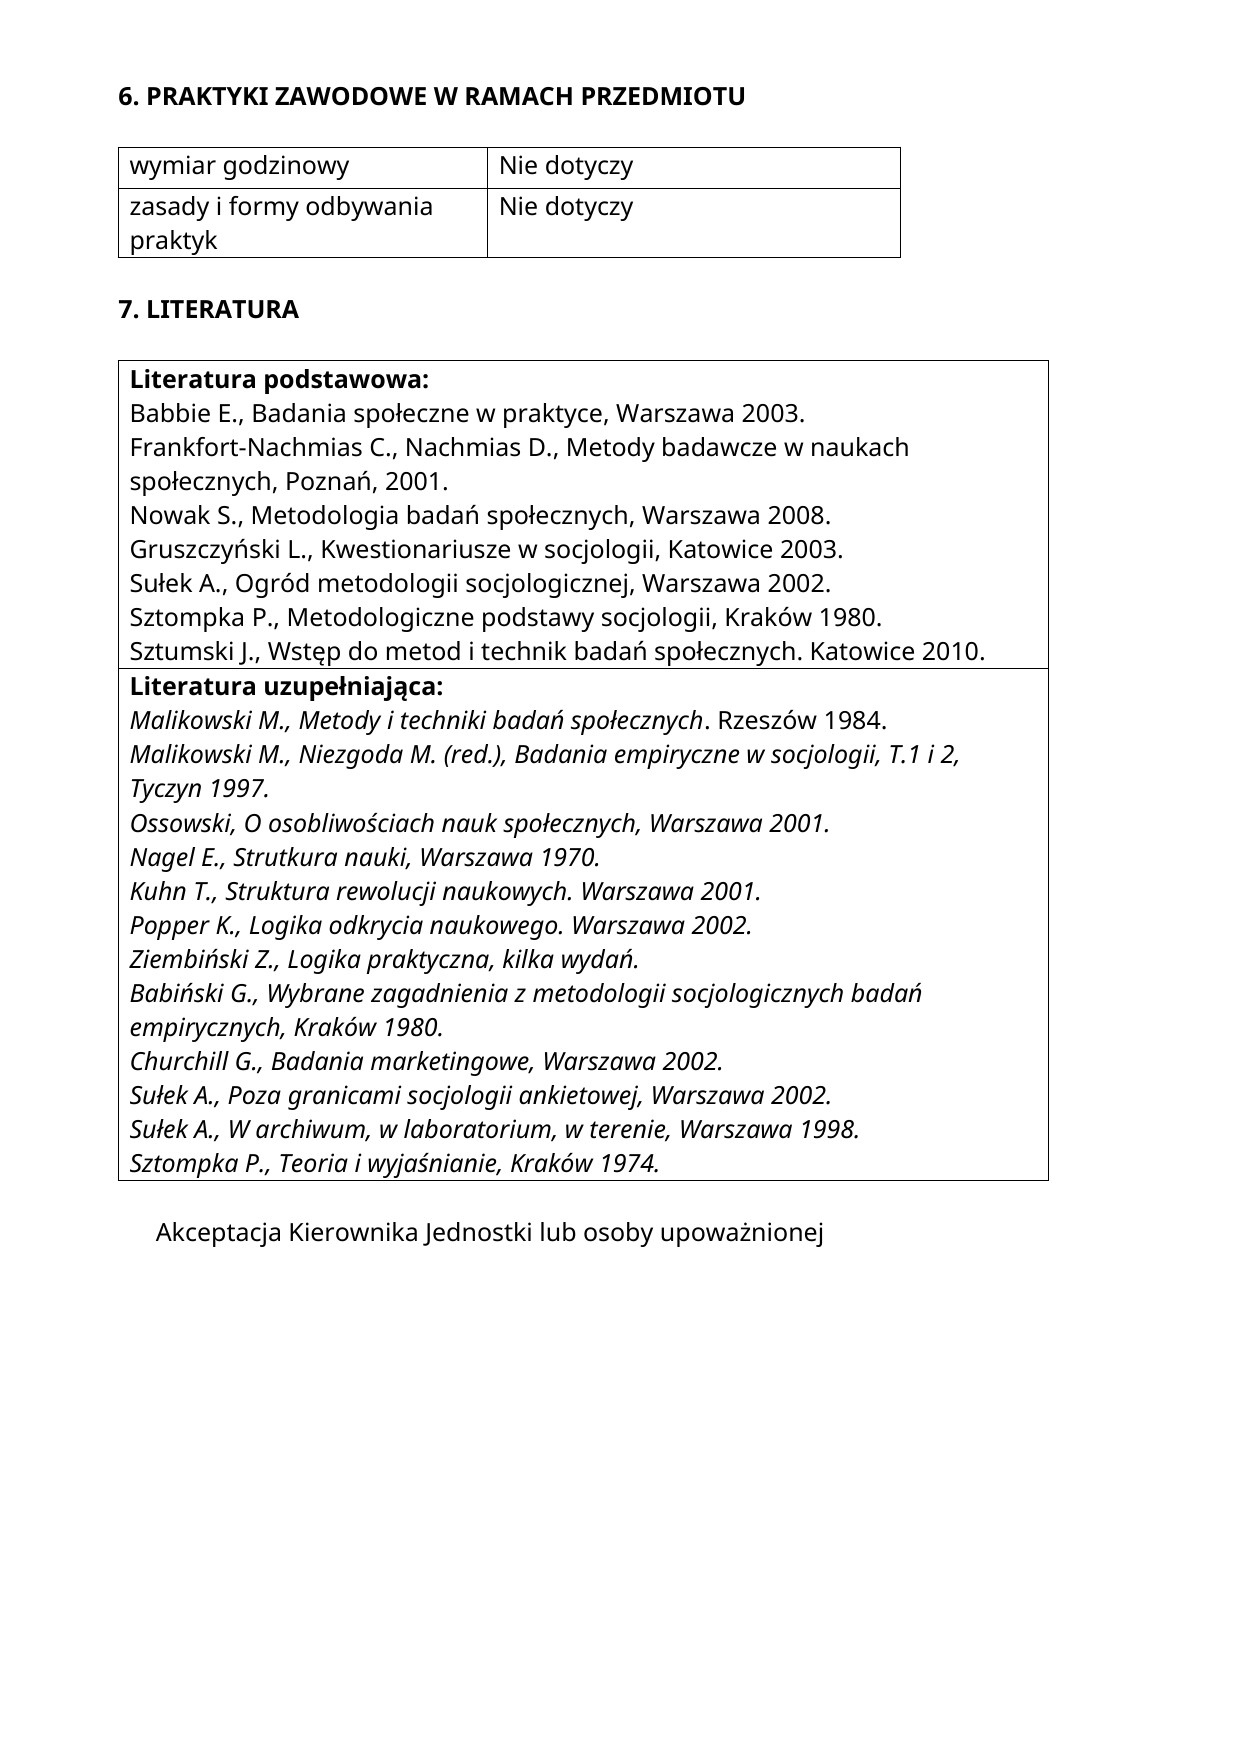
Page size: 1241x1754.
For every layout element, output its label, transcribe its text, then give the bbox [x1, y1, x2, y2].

text Akceptacja Kierownika Jednostki lub osoby upoważnionej [156, 1215, 1122, 1249]
table_header Nie dotyczy [488, 148, 900, 188]
table_cell zasady i formy odbywania praktyk [119, 189, 487, 257]
table_cell Literatura uzupełniająca: Malikowski M., Metody i techniki badań społecznych. Rzeszów 1984. Malikowski M., Niezgoda M. (red.), Badania empiryczne w socjologii, T.1 i 2, Tyczyn 1997. Ossowski, O osobliwościach nauk społecznych, Warszawa 2001. Nagel E., Strutkura nauki, Warszawa 1970. Kuhn T., Struktura rewolucji naukowych. Warszawa 2001. Popper K., Logika odkrycia naukowego. Warszawa 2002. Ziembiński Z., Logika praktyczna, kilka wydań. Babiński G., Wybrane zagadnienia z metodologii socjologicznych badań empirycznych, Kraków 1980. Churchill G., Badania marketingowe, Warszawa 2002. Sułek A., Poza granicami socjologii ankietowej, Warszawa 2002. Sułek A., W archiwum, w laboratorium, w terenie, Warszawa 1998. Sztompka P., Teoria i wyjaśnianie, Kraków 1974. [119, 669, 1048, 1180]
text 6. PRAKTYKI ZAWODOWE W RAMACH PRZEDMIOTU [118, 78, 1122, 112]
text 7. LITERATURA [118, 292, 1122, 326]
table_cell Nie dotyczy [488, 189, 900, 257]
table_header Literatura podstawowa: Babbie E., Badania społeczne w praktyce, Warszawa 2003. Frankfort-Nachmias C., Nachmias D., Metody badawcze w naukach społecznych, Poznań, 2001. Nowak S., Metodologia badań społecznych, Warszawa 2008. Gruszczyński L., Kwestionariusze w socjologii, Katowice 2003. Sułek A., Ogród metodologii socjologicznej, Warszawa 2002. Sztompka P., Metodologiczne podstawy socjologii, Kraków 1980. Sztumski J., Wstęp do metod i technik badań społecznych. Katowice 2010. [119, 361, 1048, 668]
table_header wymiar godzinowy [119, 148, 487, 188]
